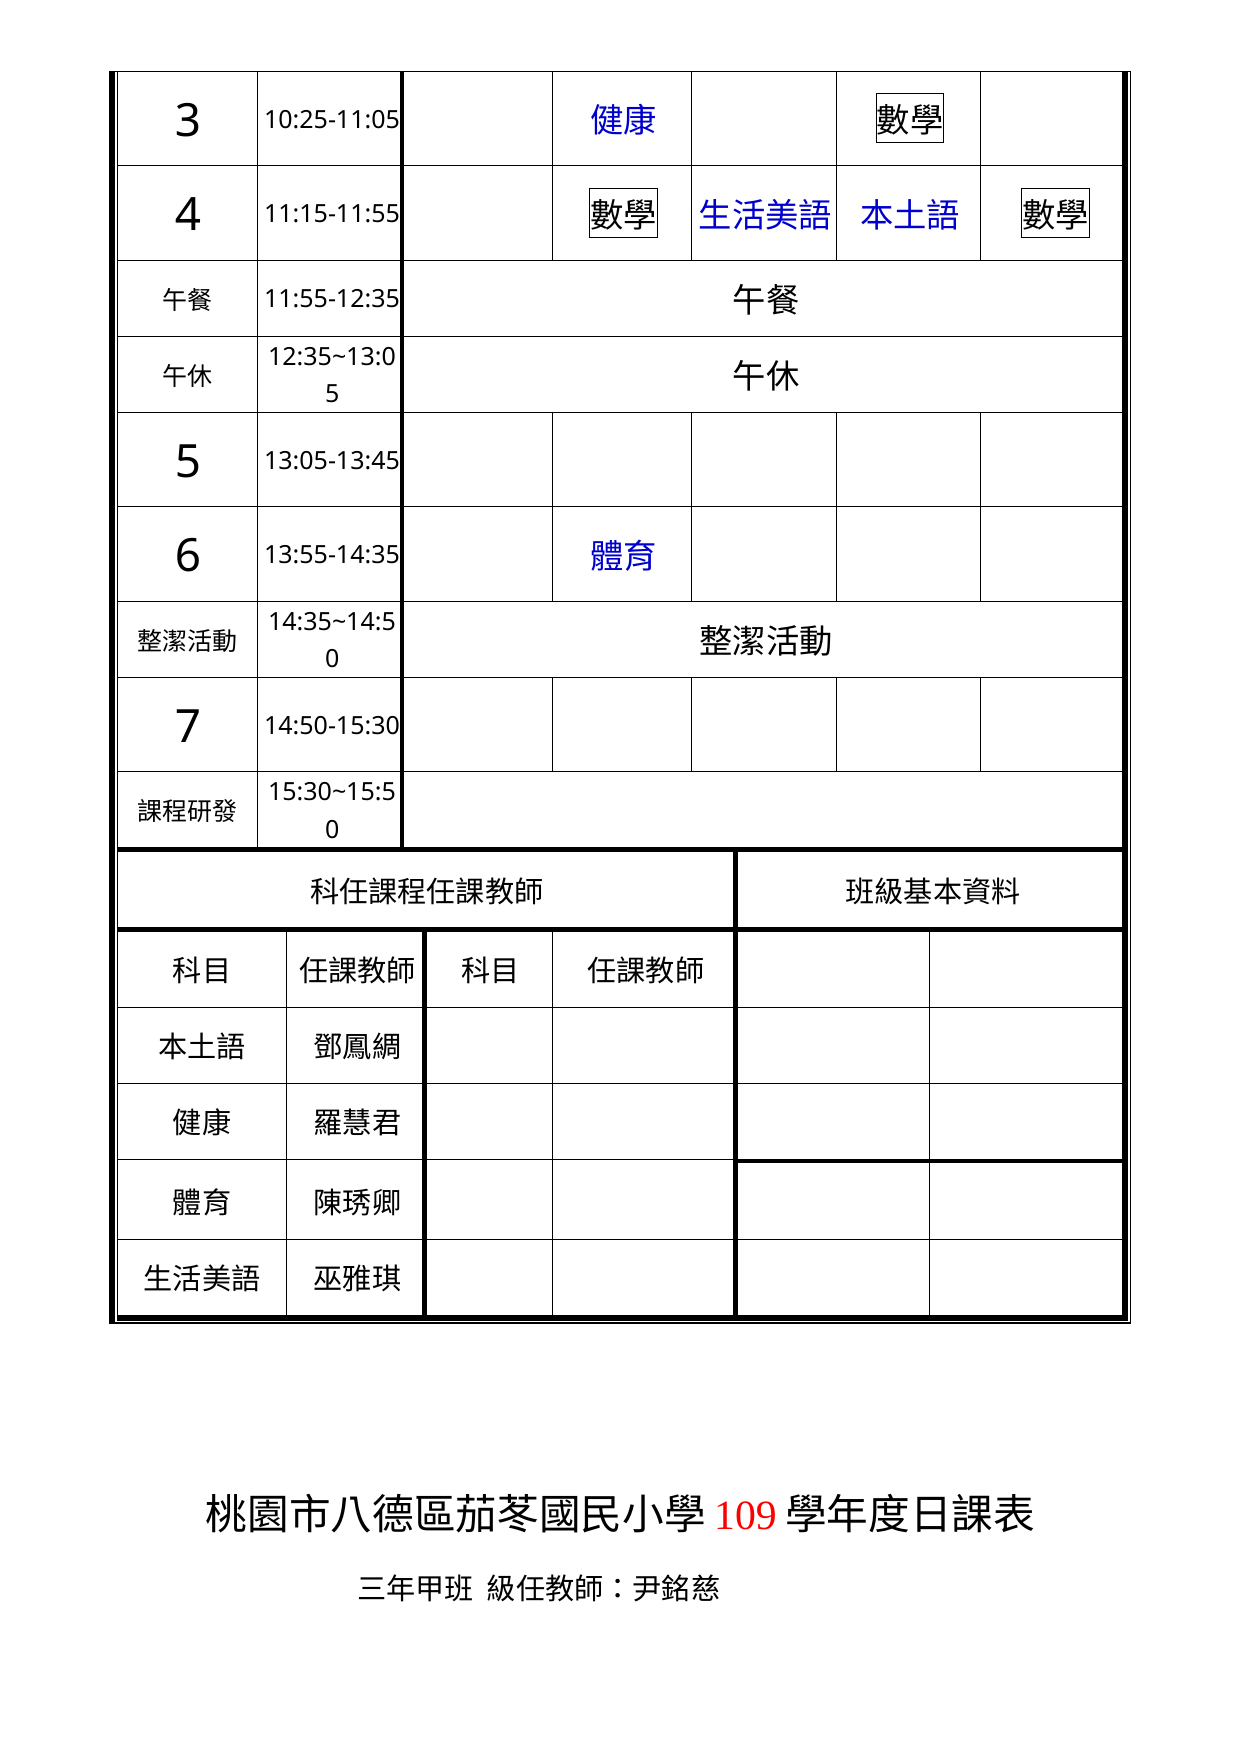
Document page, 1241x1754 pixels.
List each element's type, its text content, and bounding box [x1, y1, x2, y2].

table_cell 整潔活動 [404, 602, 1122, 677]
table_cell 科目 [118, 932, 286, 1007]
table_cell 巫雅琪 [287, 1240, 422, 1314]
text 桃園市八德區茄苳國民小學109學年度日課表 [59, 1474, 1181, 1549]
table_cell 15:30~15:50 [258, 772, 400, 847]
table_cell [738, 1008, 929, 1083]
table_cell 科任課程任課教師 [118, 852, 733, 927]
table_cell 整潔活動 [118, 602, 257, 677]
table_cell [981, 678, 1122, 771]
table_cell [404, 772, 1122, 847]
table_cell 班級基本資料 [738, 852, 1122, 927]
table_cell 6 [118, 507, 257, 601]
table_cell 陳琇卿 [287, 1160, 422, 1238]
table_cell 4 [118, 166, 257, 260]
table_cell [553, 1084, 733, 1159]
table_cell 生活美語 [118, 1240, 286, 1314]
table_cell 羅慧君 [287, 1084, 422, 1159]
table_cell [692, 507, 836, 601]
table_cell 健康 [553, 72, 691, 165]
table_cell 午餐 [404, 261, 1122, 336]
table_cell 13:55-14:35 [258, 507, 400, 601]
table_cell [738, 932, 929, 1007]
table_cell 本土語 [118, 1008, 286, 1083]
table_cell [427, 1160, 552, 1238]
table_cell 14:50-15:30 [258, 678, 400, 771]
table_cell 數學 [981, 166, 1122, 260]
table_cell 鄧鳳綢 [287, 1008, 422, 1083]
table_cell [404, 413, 552, 506]
table_cell 10:25-11:05 [258, 72, 400, 165]
table_cell [930, 932, 1122, 1007]
table_cell [837, 507, 980, 601]
table_cell [981, 507, 1122, 601]
text 三年甲班 級任教師：尹銘慈 [59, 1549, 1181, 1624]
table_cell [427, 1084, 552, 1159]
table_cell [837, 678, 980, 771]
table_cell [738, 1163, 929, 1238]
table_cell 體育 [553, 507, 691, 601]
table_cell [930, 1240, 1122, 1314]
table_cell 12:35~13:05 [258, 337, 400, 412]
table_cell [738, 1240, 929, 1314]
table_cell 任課教師 [553, 932, 733, 1007]
table_cell [404, 166, 552, 260]
table_cell 14:35~14:50 [258, 602, 400, 677]
table_cell 午休 [404, 337, 1122, 412]
table_cell [427, 1008, 552, 1083]
table_cell 科目 [427, 932, 552, 1007]
table_cell 本土語 [837, 166, 980, 260]
table_cell [553, 1008, 733, 1083]
table_cell [404, 72, 552, 165]
table_cell [837, 413, 980, 506]
table_cell [553, 1240, 733, 1314]
table_cell 生活美語 [692, 166, 836, 260]
table_cell [981, 72, 1122, 165]
table_cell 數學 [837, 72, 980, 165]
table_cell [427, 1240, 552, 1314]
table_cell 11:15-11:55 [258, 166, 400, 260]
table_cell [692, 72, 836, 165]
table_cell [404, 678, 552, 771]
table_cell 13:05-13:45 [258, 413, 400, 506]
table_cell [930, 1163, 1122, 1238]
table_cell 午餐 [118, 261, 257, 336]
table_cell [738, 1084, 929, 1159]
table_cell 任課教師 [287, 932, 422, 1007]
table_cell 課程研發 [118, 772, 257, 847]
table_cell [930, 1008, 1122, 1083]
table_cell 11:55-12:35 [258, 261, 400, 336]
table_cell [404, 507, 552, 601]
table_cell 7 [118, 678, 257, 771]
table_cell 5 [118, 413, 257, 506]
table_cell [553, 1160, 733, 1238]
table_cell [930, 1084, 1122, 1159]
table_cell [692, 413, 836, 506]
table_cell [553, 413, 691, 506]
table_cell 數學 [553, 166, 691, 260]
table_cell 體育 [118, 1160, 286, 1238]
table_cell [553, 678, 691, 771]
table_cell 3 [118, 72, 257, 165]
table_cell [692, 678, 836, 771]
table_cell [981, 413, 1122, 506]
table_cell 健康 [118, 1084, 286, 1159]
table_cell 午休 [118, 337, 257, 412]
